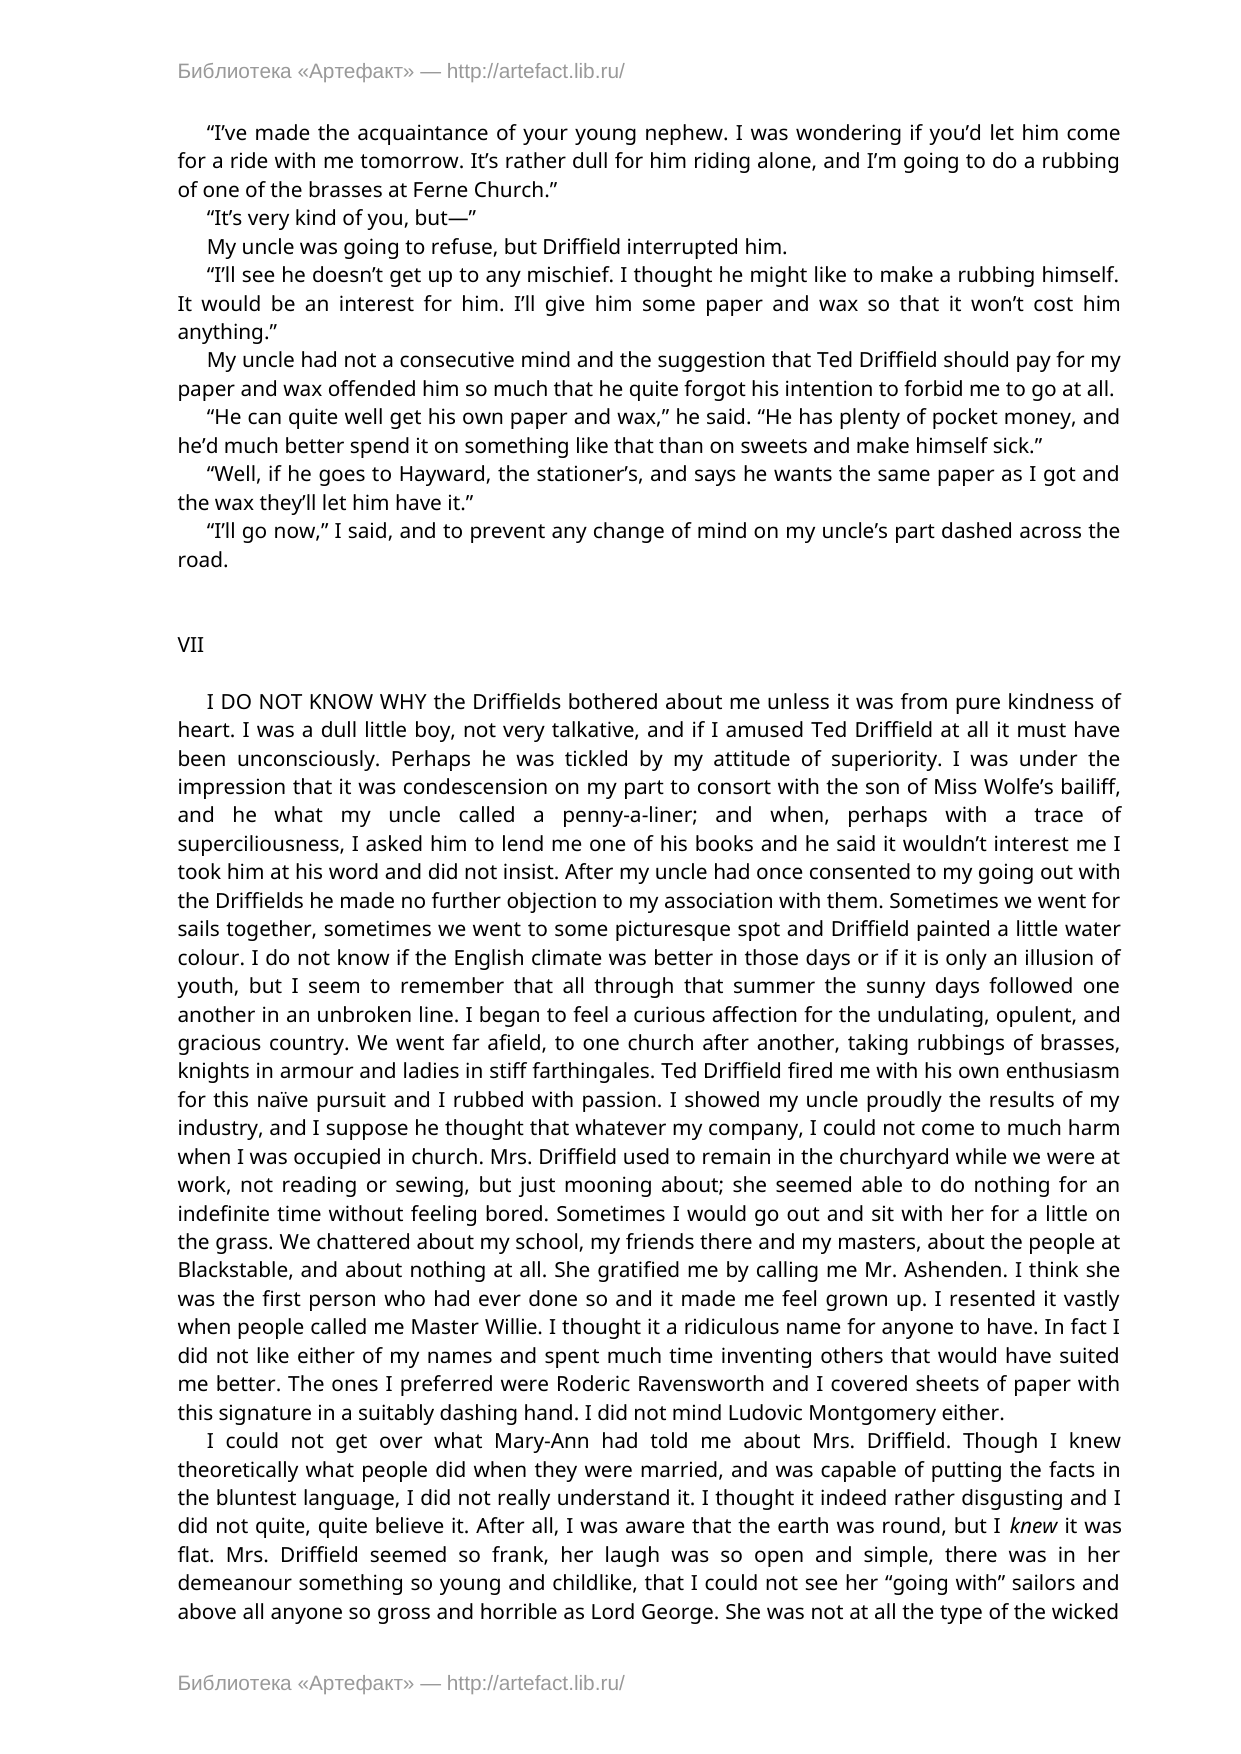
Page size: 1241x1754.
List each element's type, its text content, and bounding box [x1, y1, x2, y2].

text “Well, if he goes to Hayward, the stationer’s, and says he wants the same paper as I got and the wax they’ll let him have it.” [177, 459, 1122, 516]
text I DO NOT KNOW WHY the Driffields bothered about me unless it was from pure kindness of heart. I was a dull little boy, not very talkative, and if I amused Ted Driffield at all it must have been unconsciously. Perhaps he was tickled by my attitude of superiority. I was under the impression that it was condescension on my part to consort with the son of Miss Wolfe’s bailiff, and he what my uncle called a penny-a-liner; and when, perhaps with a trace of superciliousness, I asked him to lend me one of his books and he said it wouldn’t interest me I took him at his word and did not insist. After my uncle had once consented to my going out with the Driffields he made no further objection to my association with them. Sometimes we went for sails together, sometimes we went to some picturesque spot and Driffield painted a little water colour. I do not know if the English climate was better in those days or if it is only an illusion of youth, but I seem to remember that all through that summer the sunny days followed one another in an unbroken line. I began to feel a curious affection for the undulating, opulent, and gracious country. We went far afield, to one church after another, taking rubbings of brasses, knights in armour and ladies in stiff farthingales. Ted Driffield fired me with his own enthusiasm for this naïve pursuit and I rubbed with passion. I showed my uncle proudly the results of my industry, and I suppose he thought that whatever my company, I could not come to much harm when I was occupied in church. Mrs. Driffield used to remain in the churchyard while we were at work, not reading or sewing, but just mooning about; she seemed able to do nothing for an indefinite time without feeling bored. Sometimes I would go out and sit with her for a little on the grass. We chattered about my school, my friends there and my masters, about the people at Blackstable, and about nothing at all. She gratified me by calling me Mr. Ashenden. I think she was the first person who had ever done so and it made me feel grown up. I resented it vastly when people called me Master Willie. I thought it a ridiculous name for anyone to have. In fact I did not like either of my names and spent much time inventing others that would have suited me better. The ones I preferred were Roderic Ravensworth and I covered sheets of paper with this signature in a suitably dashing hand. I did not mind Ludovic Montgomery either. [177, 687, 1122, 1426]
text My uncle had not a consecutive mind and the suggestion that Ted Driffield should pay for my paper and wax offended him so much that he quite forgot his intention to forbid me to go at all. [177, 346, 1122, 402]
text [177, 1426, 1122, 1625]
text “I’ve made the acquaintance of your young nephew. I was wondering if you’d let him come for a ride with me tomorrow. It’s rather dull for him riding alone, and I’m going to do a rubbing of one of the brasses at Ferne Church.” [177, 118, 1122, 203]
text “It’s very kind of you, but—” [177, 203, 1122, 232]
text “I’ll see he doesn’t get up to any mischief. I thought he might like to make a rubbing himself. It would be an interest for him. I’ll give him some paper and wax so that it won’t cost him anything.” [177, 260, 1122, 346]
text “I’ll go now,” I said, and to prevent any change of mind on my uncle’s part dashed across the road. [177, 516, 1122, 573]
text “He can quite well get his own paper and wax,” he said. “He has plenty of pocket money, and he’d much better spend it on something like that than on sweets and make himself sick.” [177, 402, 1122, 459]
subtitle VII [177, 630, 1122, 658]
text My uncle was going to refuse, but Driffield interrupted him. [177, 232, 1122, 260]
